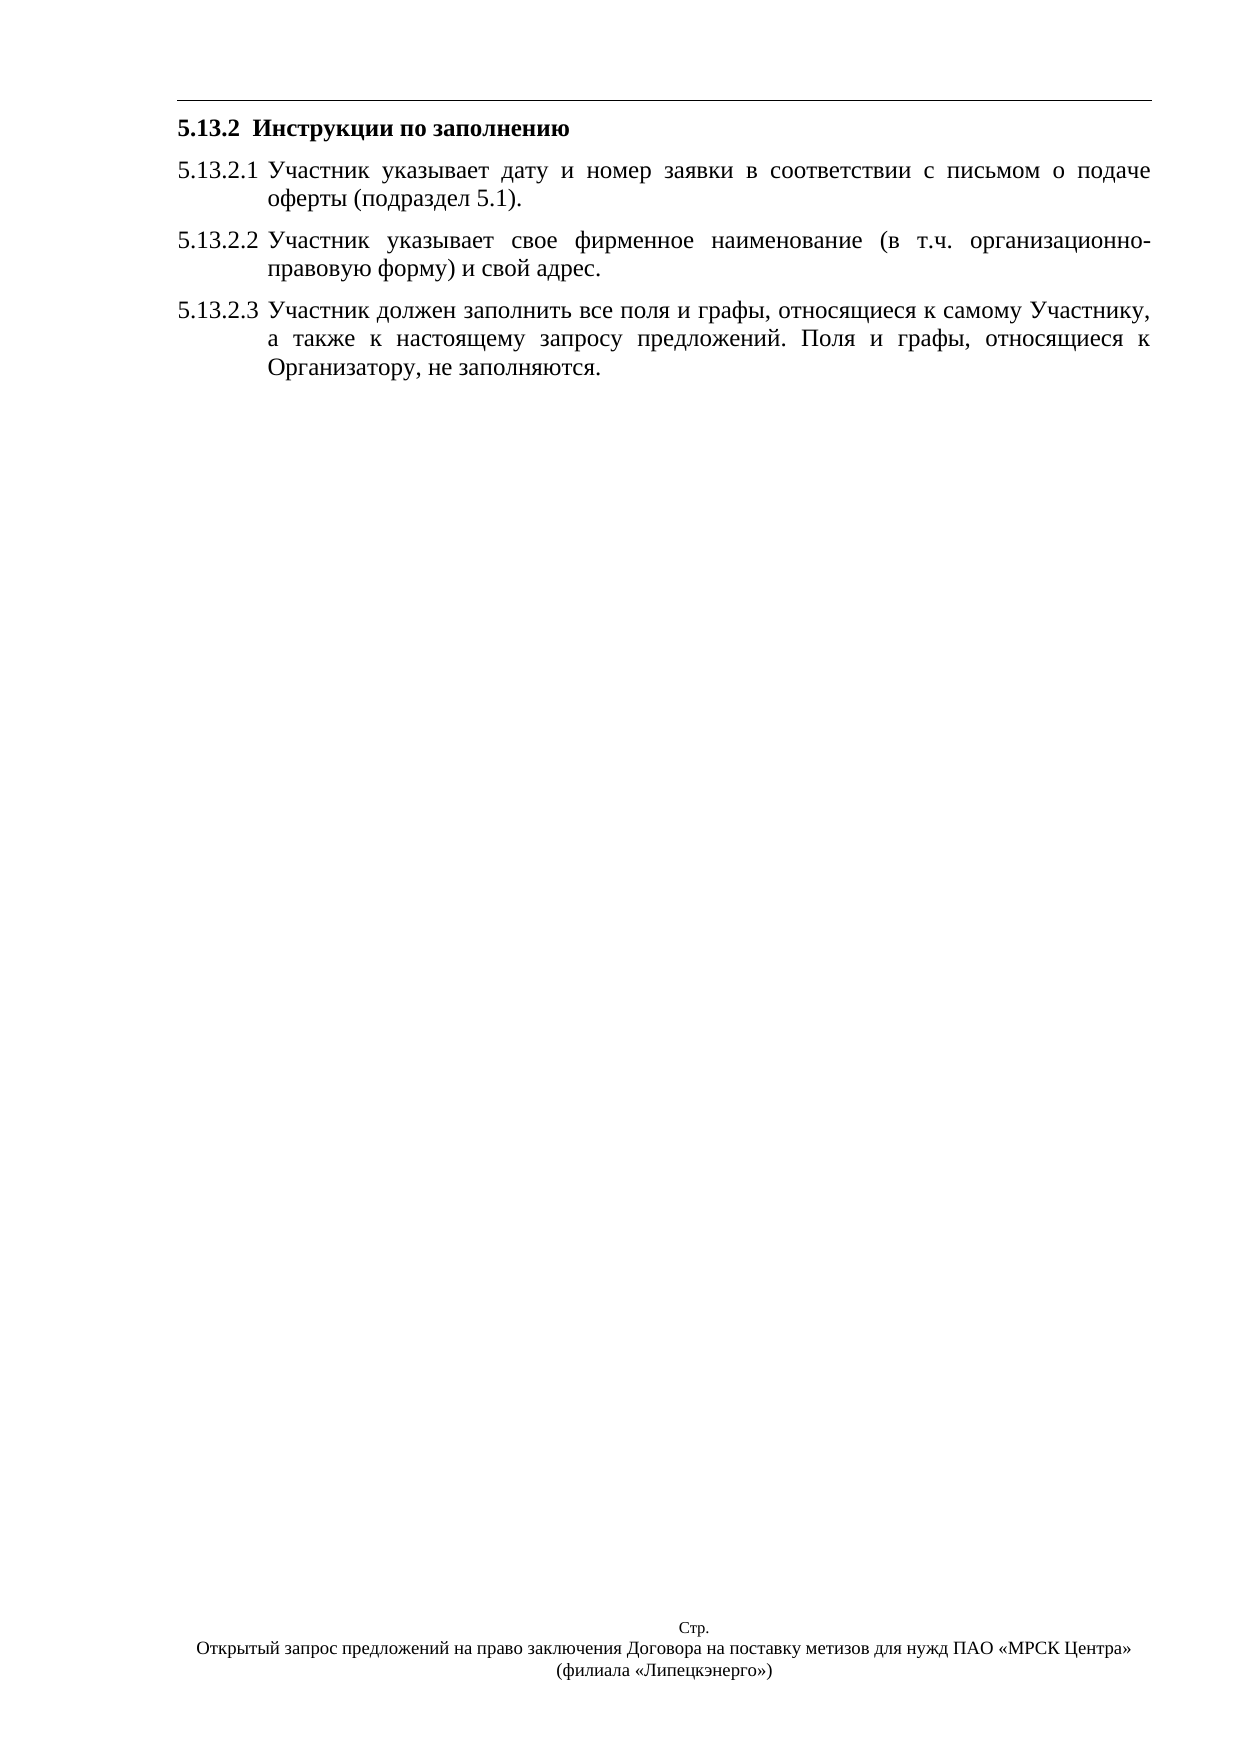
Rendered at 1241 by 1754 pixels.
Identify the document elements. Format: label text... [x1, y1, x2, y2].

list Участник указывает дату и номер заявки в соответствии с письмом о подаче оферты (подраздел 5.1). [177, 155, 1152, 212]
list Участник указывает свое фирменное наименование (в т.ч. организационно-правовую форму) и свой адрес. [177, 225, 1152, 282]
list Участник должен заполнить все поля и графы, относящиеся к самому Участнику, а также к настоящему запросу предложений. Поля и графы, относящиеся к Организатору, не заполняются. [177, 295, 1152, 381]
subtitle Инструкции по заполнению [177, 113, 1152, 142]
